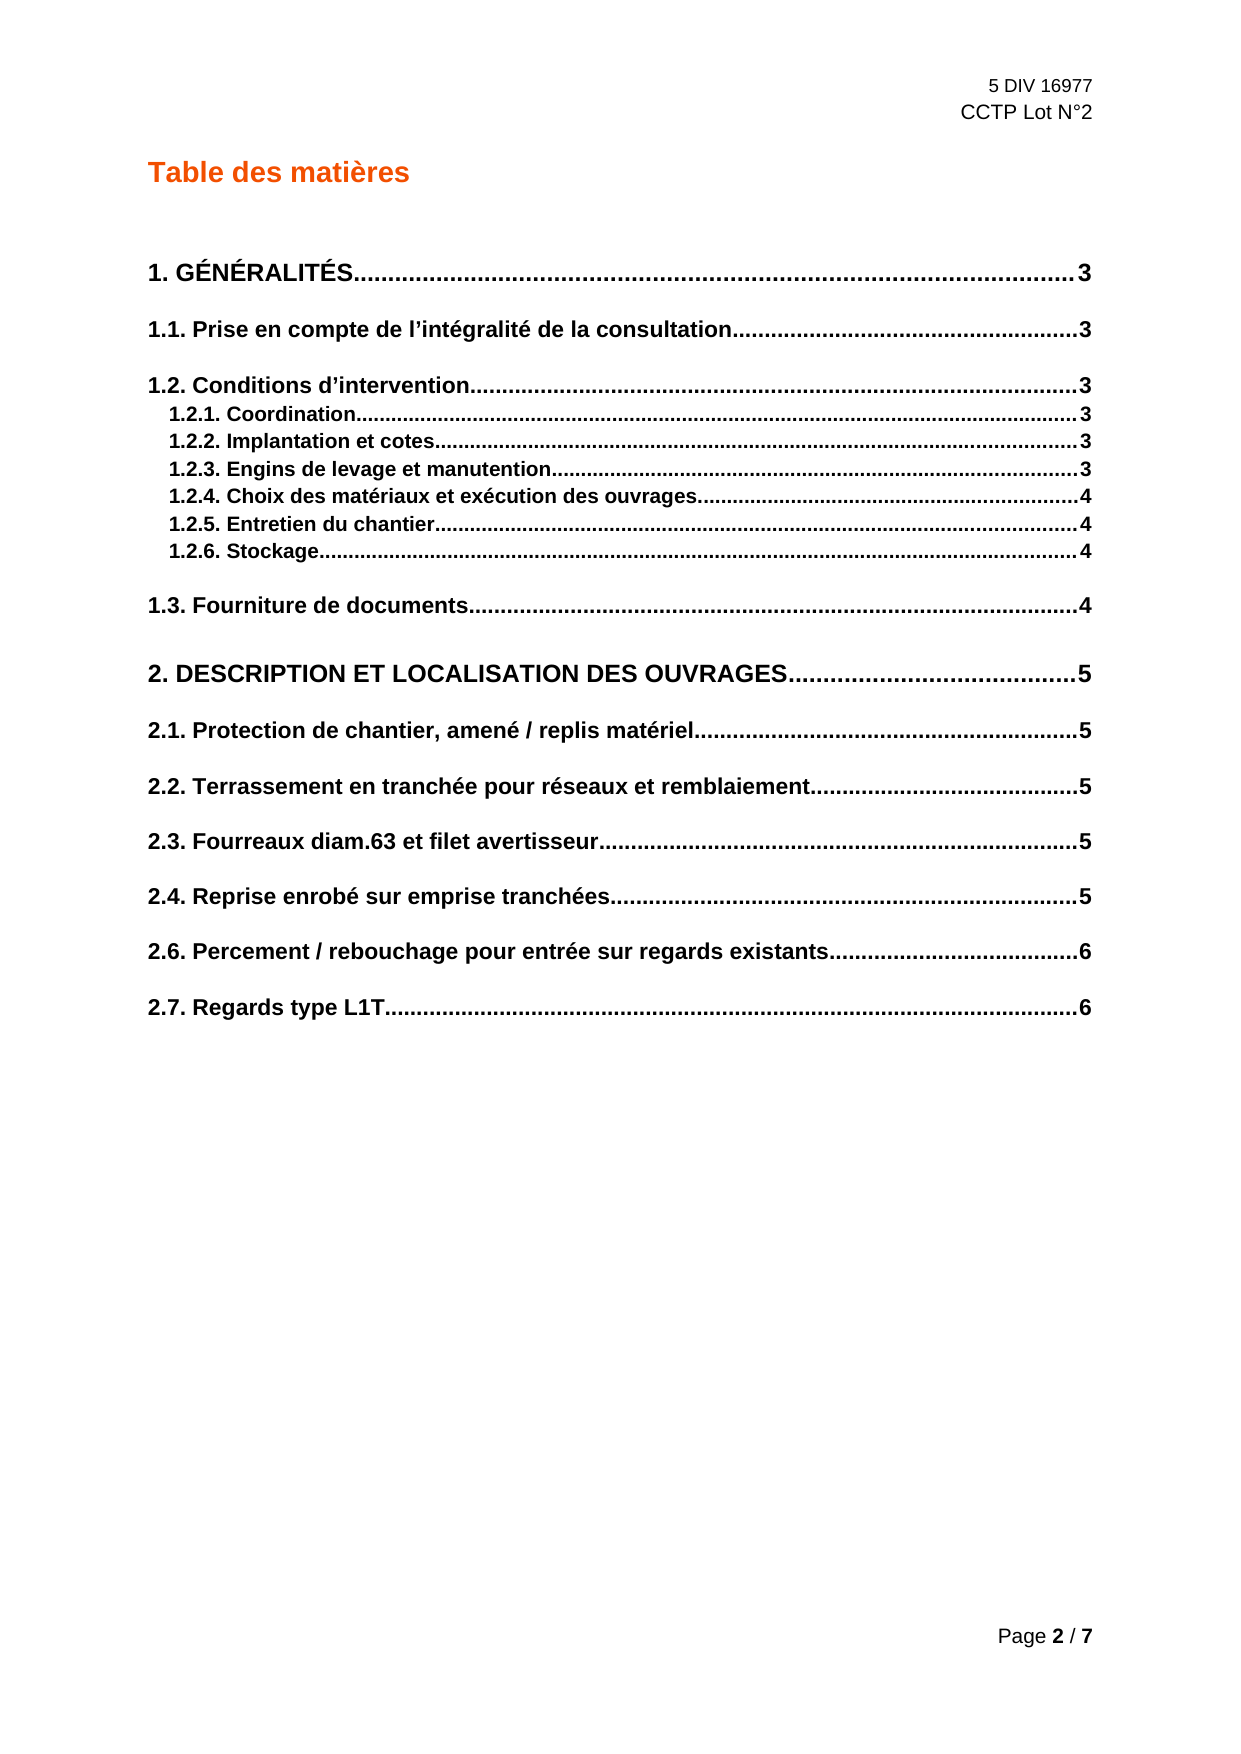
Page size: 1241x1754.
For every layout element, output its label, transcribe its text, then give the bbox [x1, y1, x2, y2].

text Table des matières [148, 155, 1092, 188]
